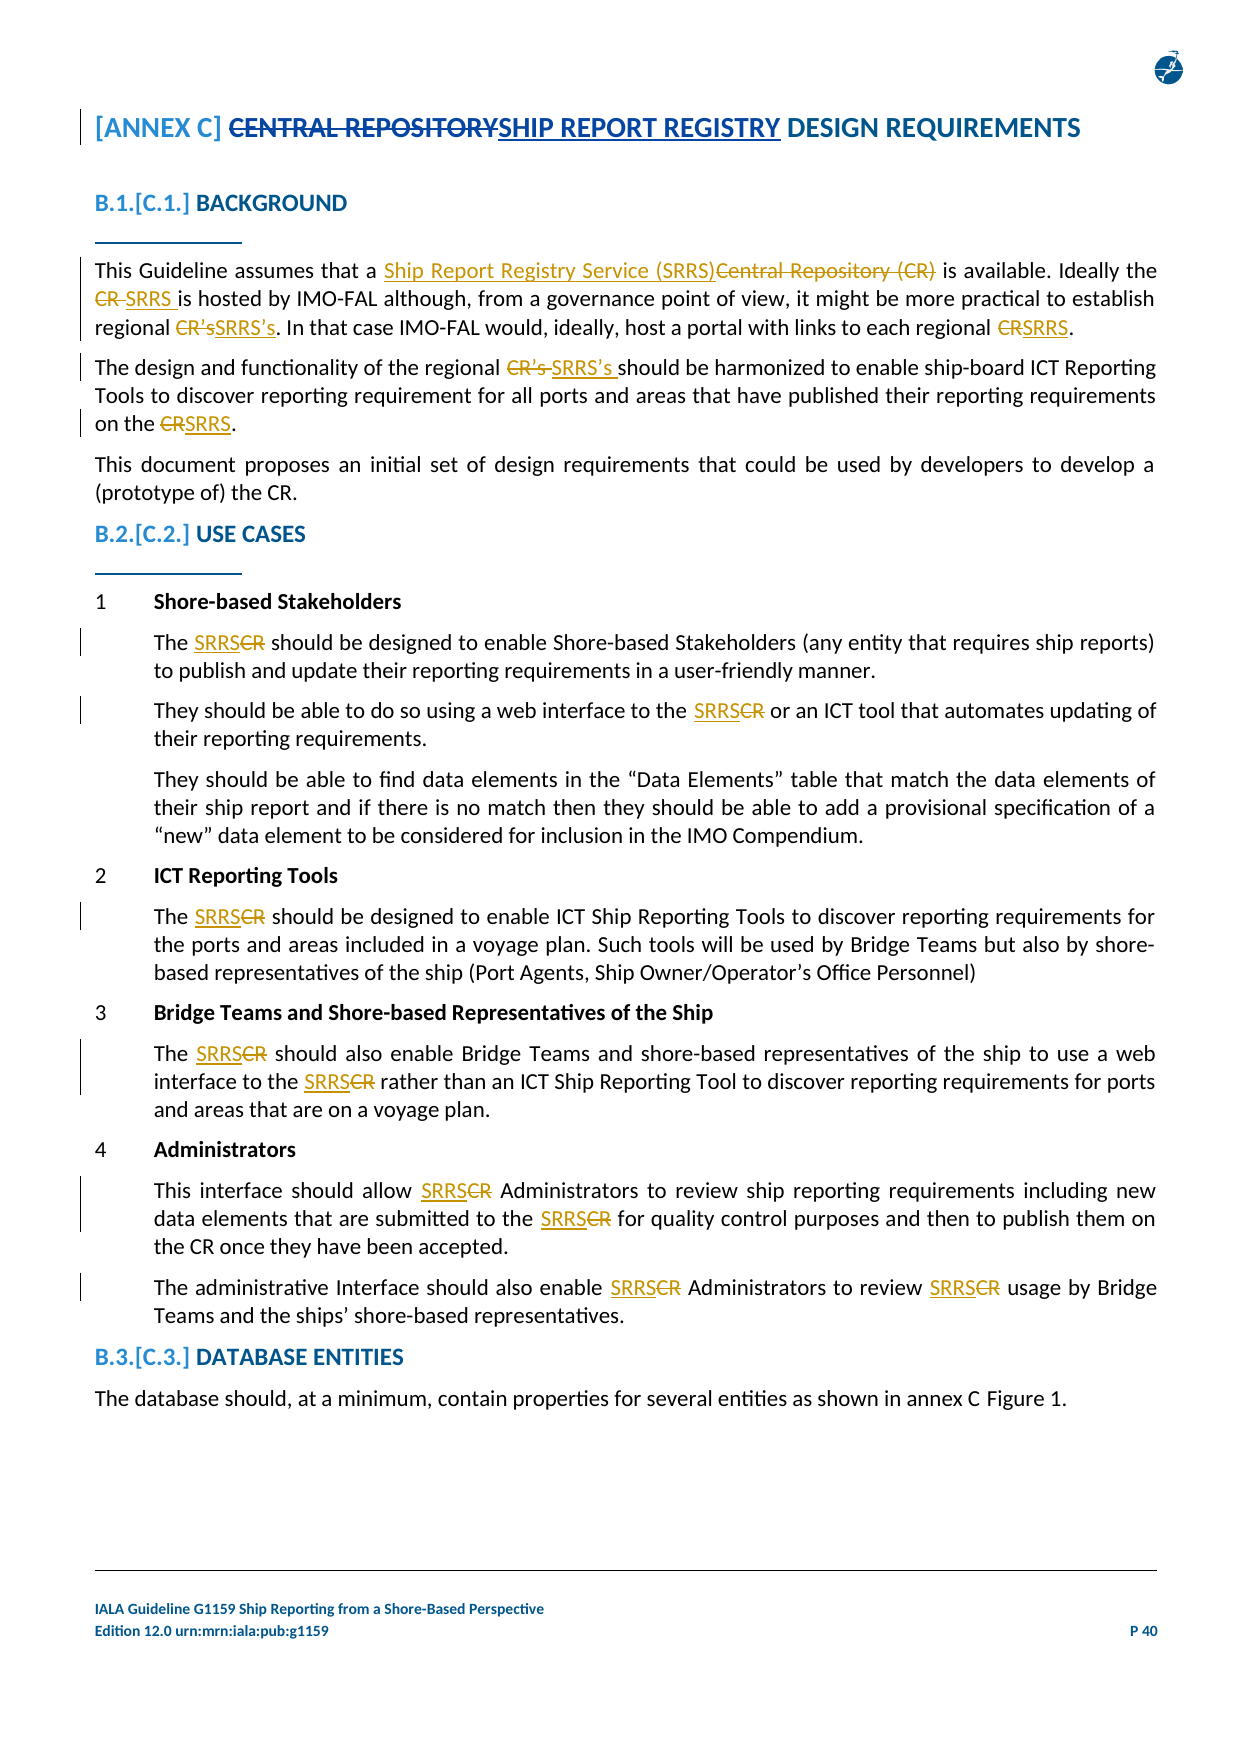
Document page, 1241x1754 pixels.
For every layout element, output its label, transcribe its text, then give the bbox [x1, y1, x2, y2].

list The should be designed to enable ICT Ship Reporting Tools to discover reporting requirements for the ports and areas included in a voyage plan. Such tools will be used by Bridge Teams but also by shore-based representatives of the ship (Port Agents, Ship Owner/Operator’s Office Personnel) [153, 902, 1157, 986]
list The should be designed to enable Shore-based Stakeholders (any entity that requires ship reports) to publish and update their reporting requirements in a user-friendly manner. [153, 628, 1157, 684]
list Shore-based Stakeholders [94, 587, 1157, 615]
picture [1123, 0, 1241, 119]
list The should also enable Bridge Teams and shore-based representatives of the ship to use a web interface to the rather than an ICT Ship Reporting Tool to discover reporting requirements for ports and areas that are on a voyage plan. [153, 1039, 1157, 1123]
text This document proposes an initial set of design requirements that could be used by developers to develop a (prototype of) the CR. [94, 450, 1157, 506]
text The design and functionality of the regional should be harmonized to enable ship-board ICT Reporting Tools to discover reporting requirement for all ports and areas that have published their reporting requirements on the . [94, 353, 1157, 437]
list They should be able to find data elements in the “Data Elements” table that match the data elements of their ship report and if there is no match then they should be able to add a provisional specification of a “new” data element to be considered for inclusion in the IMO Compendium. [153, 765, 1157, 849]
list ICT Reporting Tools [94, 861, 1157, 889]
text Database Entities [94, 1341, 1157, 1372]
text Use cases [94, 518, 1157, 549]
list Administrators [94, 1136, 1157, 1164]
list The administrative Interface should also enable Administrators to review usage by Bridge Teams and the ships’ shore-based representatives. [153, 1273, 1157, 1329]
list Bridge Teams and Shore-based Representatives of the Ship [94, 998, 1157, 1027]
list They should be able to do so using a web interface to the or an ICT tool that automates updating of their reporting requirements. [153, 696, 1157, 752]
text This Guideline assumes that a is available. Ideally the is hosted by IMO-FAL although, from a governance point of view, it might be more practical to establish regional . In that case IMO-FAL would, ideally, host a portal with links to each regional . [94, 257, 1157, 341]
text Background [94, 187, 1157, 218]
list This interface should allow Administrators to review ship reporting requirements including new data elements that are submitted to the for quality control purposes and then to publish them on the CR once they have been accepted. [153, 1176, 1157, 1260]
text The database should, at a minimum, contain properties for several entities as shown in annex C Figure 1. [94, 1384, 1157, 1412]
title Design Requirements [94, 109, 1157, 145]
